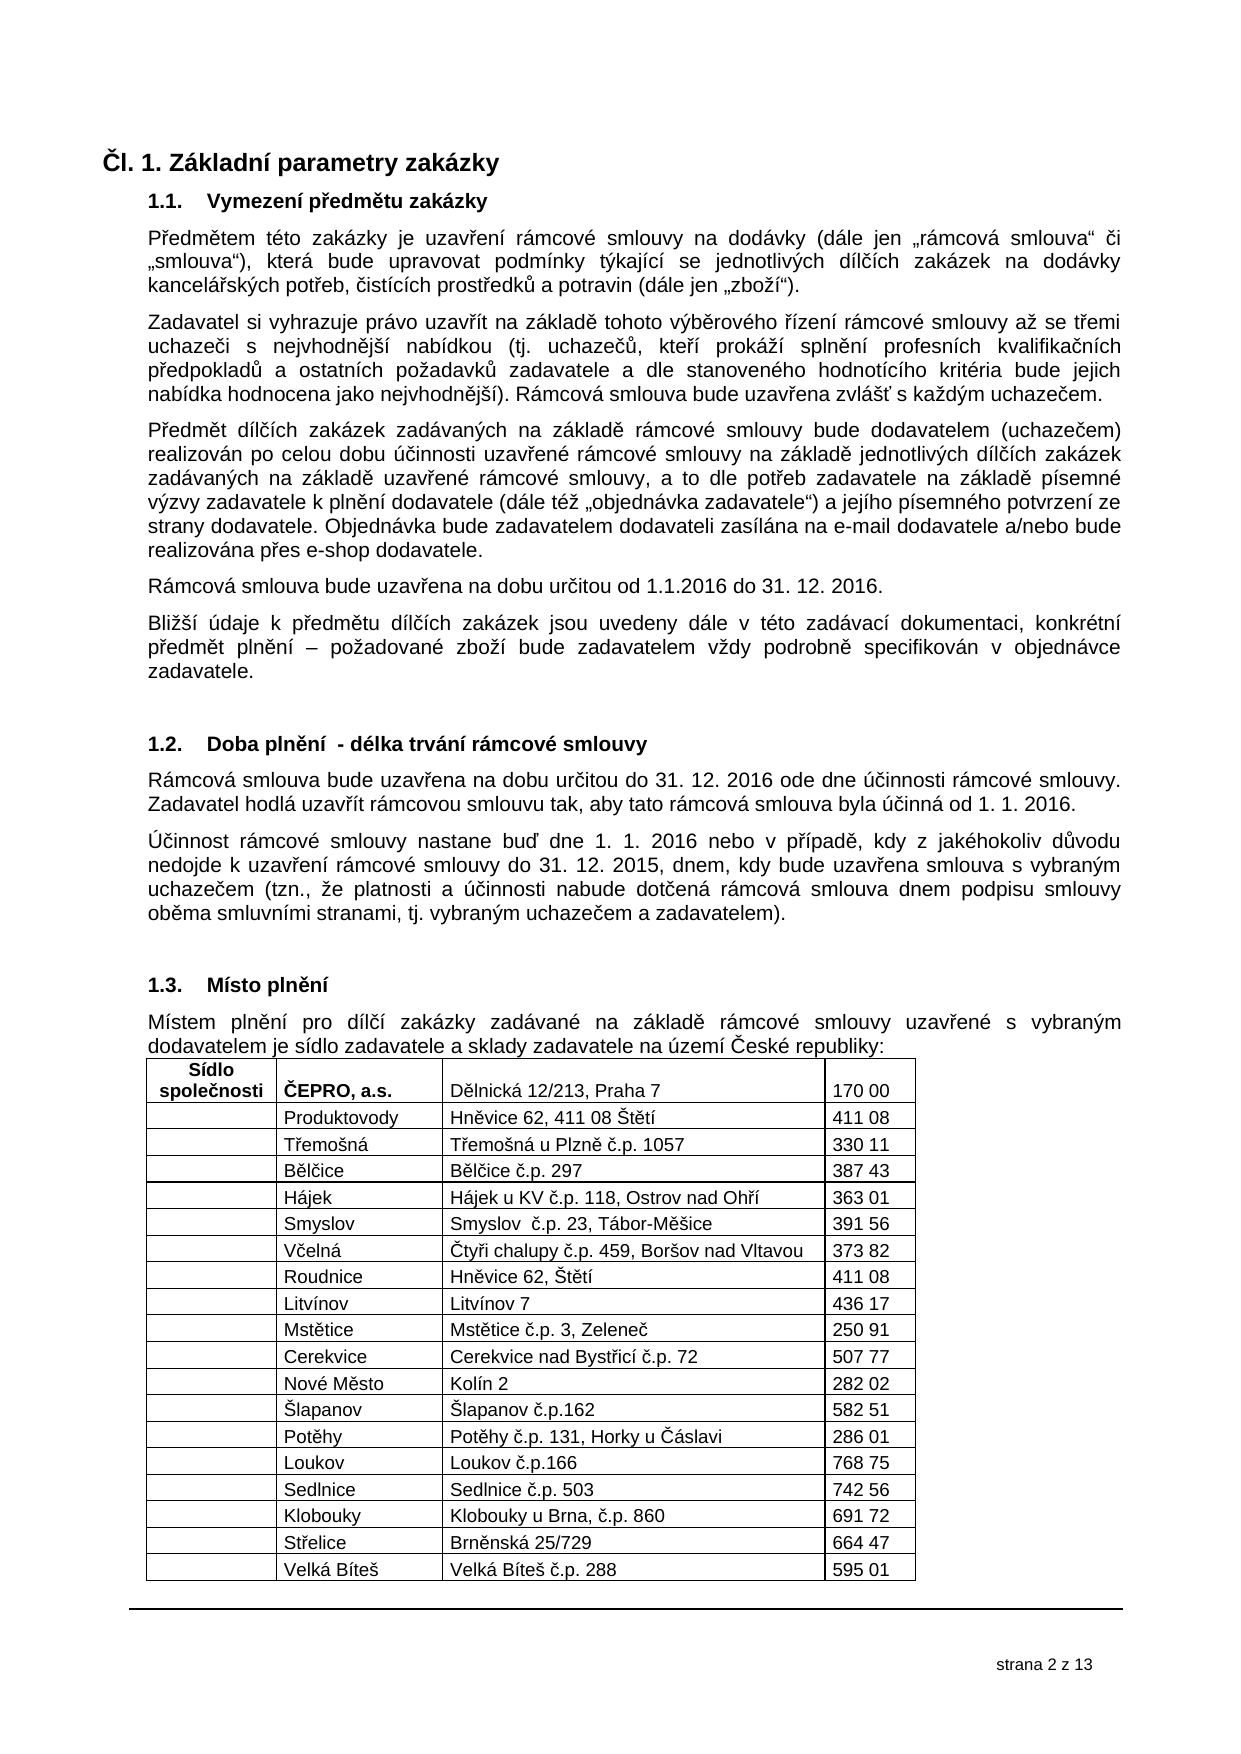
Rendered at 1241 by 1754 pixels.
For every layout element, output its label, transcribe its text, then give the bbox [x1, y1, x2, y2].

table_header Dělnická 12/213, Praha 7 [443, 1059, 824, 1102]
table_cell [147, 1289, 276, 1314]
table_cell Bělčice č.p. 297 [443, 1156, 824, 1181]
text Základní parametry zakázky [102, 148, 1122, 176]
table_cell Bělčice [277, 1156, 442, 1181]
table_cell 411 08 [826, 1262, 915, 1288]
text Místo plnění [148, 973, 1122, 997]
table_cell [147, 1501, 276, 1527]
table_cell 742 56 [826, 1475, 915, 1500]
table_cell 582 51 [826, 1395, 915, 1421]
table_cell Sedlnice č.p. 503 [443, 1475, 824, 1500]
table_cell 411 08 [826, 1103, 915, 1128]
table_cell Včelná [277, 1236, 442, 1261]
text Předmětem této zakázky je uzavření rámcové smlouvy na dodávky (dále jen „rámcová smlouva“ či „smlouva“), která bude upravovat podmínky týkající se jednotlivých dílčích zakázek na dodávky kancelářských potřeb, čistících prostředků a potravin (dále jen „zboží“). [148, 225, 1122, 297]
table_cell 363 01 [826, 1183, 915, 1208]
table_cell Litvínov 7 [443, 1289, 824, 1314]
table_cell 330 11 [826, 1129, 915, 1155]
table_cell Hněvice 62, 411 08 Štětí [443, 1103, 824, 1128]
table_cell Loukov č.p.166 [443, 1448, 824, 1474]
table_cell Klobouky [277, 1501, 442, 1527]
table_cell Kolín 2 [443, 1369, 824, 1394]
table_cell Šlapanov [277, 1395, 442, 1421]
table_cell Roudnice [277, 1262, 442, 1288]
table_cell Velká Bíteš [277, 1554, 442, 1580]
table_cell 250 91 [826, 1315, 915, 1341]
table_cell Třemošná [277, 1129, 442, 1155]
table_cell [147, 1528, 276, 1553]
table_cell Klobouky u Brna, č.p. 860 [443, 1501, 824, 1527]
table_cell 391 56 [826, 1209, 915, 1234]
table_cell 691 72 [826, 1501, 915, 1527]
table_cell 595 01 [826, 1554, 915, 1580]
text Vymezení předmětu zakázky [148, 189, 1122, 213]
table_cell Cerekvice nad Bystřicí č.p. 72 [443, 1342, 824, 1367]
table_cell Hněvice 62, Štětí [443, 1262, 824, 1288]
table_cell [147, 1129, 276, 1155]
text Rámcová smlouva bude uzavřena na dobu určitou od 1.1.2016 do 31. 12. 2016. [148, 574, 1122, 598]
table_cell [147, 1103, 276, 1128]
text Zadavatel si vyhrazuje právo uzavřít na základě tohoto výběrového řízení rámcové smlouvy až se třemi uchazeči s nejvhodnější nabídkou (tj. uchazečů, kteří prokáží splnění profesních kvalifikačních předpokladů a ostatních požadavků zadavatele a dle stanoveného hodnotícího kritéria bude jejich nabídka hodnocena jako nejvhodnější). Rámcová smlouva bude uzavřena zvlášť s každým uchazečem. [148, 310, 1122, 406]
table_cell Loukov [277, 1448, 442, 1474]
table_cell Smyslov [277, 1209, 442, 1234]
text Rámcová smlouva bude uzavřena na dobu určitou do 31. 12. 2016 ode dne účinnosti rámcové smlouvy. Zadavatel hodlá uzavřít rámcovou smlouvu tak, aby tato rámcová smlouva byla účinná od 1. 1. 2016. [148, 768, 1122, 816]
table_cell [147, 1236, 276, 1261]
table_cell Mstětice [277, 1315, 442, 1341]
table_cell Mstětice č.p. 3, Zeleneč [443, 1315, 824, 1341]
table_cell Potěhy č.p. 131, Horky u Čáslavi [443, 1422, 824, 1447]
table_cell 373 82 [826, 1236, 915, 1261]
table_cell Smyslov č.p. 23, Tábor-Měšice [443, 1209, 824, 1234]
table_cell [147, 1183, 276, 1208]
table_cell [147, 1475, 276, 1500]
table_cell Produktovody [277, 1103, 442, 1128]
table_cell Velká Bíteš č.p. 288 [443, 1554, 824, 1580]
table_cell 282 02 [826, 1369, 915, 1394]
table_cell [147, 1448, 276, 1474]
table_cell [147, 1262, 276, 1288]
table_cell [147, 1156, 276, 1181]
table_cell 664 47 [826, 1528, 915, 1553]
table_header Sídlo společnosti [147, 1059, 276, 1102]
text Místem plnění pro dílčí zakázky zadávané na základě rámcové smlouvy uzavřené s vybraným dodavatelem je sídlo zadavatele a sklady zadavatele na území České republiky: [148, 1010, 1122, 1058]
table_cell Nové Město [277, 1369, 442, 1394]
table_cell Potěhy [277, 1422, 442, 1447]
table_cell Třemošná u Plzně č.p. 1057 [443, 1129, 824, 1155]
table_cell [147, 1315, 276, 1341]
table_cell Brněnská 25/729 [443, 1528, 824, 1553]
table_cell [147, 1369, 276, 1394]
table_header ČEPRO, a.s. [277, 1059, 442, 1102]
table_cell 387 43 [826, 1156, 915, 1181]
table_cell Cerekvice [277, 1342, 442, 1367]
table_cell Sedlnice [277, 1475, 442, 1500]
table_cell Hájek [277, 1183, 442, 1208]
table_cell Střelice [277, 1528, 442, 1553]
table_header 170 00 [826, 1059, 915, 1102]
table_cell [147, 1554, 276, 1580]
table_cell Šlapanov č.p.162 [443, 1395, 824, 1421]
table_cell 768 75 [826, 1448, 915, 1474]
table_cell [147, 1422, 276, 1447]
text Účinnost rámcové smlouvy nastane buď dne 1. 1. 2016 nebo v případě, kdy z jakéhokoliv důvodu nedojde k uzavření rámcové smlouvy do 31. 12. 2015, dnem, kdy bude uzavřena smlouva s vybraným uchazečem (tzn., že platnosti a účinnosti nabude dotčená rámcová smlouva dnem podpisu smlouvy oběma smluvními stranami, tj. vybraným uchazečem a zadavatelem). [148, 828, 1122, 924]
table_cell 436 17 [826, 1289, 915, 1314]
table_cell 286 01 [826, 1422, 915, 1447]
table_cell 507 77 [826, 1342, 915, 1367]
table_cell Hájek u KV č.p. 118, Ostrov nad Ohří [443, 1183, 824, 1208]
text Bližší údaje k předmětu dílčích zakázek jsou uvedeny dále v této zadávací dokumentaci, konkrétní předmět plnění – požadované zboží bude zadavatelem vždy podrobně specifikován v objednávce zadavatele. [148, 611, 1122, 683]
table_cell Litvínov [277, 1289, 442, 1314]
table_cell [147, 1395, 276, 1421]
text Předmět dílčích zakázek zadávaných na základě rámcové smlouvy bude dodavatelem (uchazečem) realizován po celou dobu účinnosti uzavřené rámcové smlouvy na základě jednotlivých dílčích zakázek zadávaných na základě uzavřené rámcové smlouvy, a to dle potřeb zadavatele na základě písemné výzvy zadavatele k plnění dodavatele (dále též „objednávka zadavatele“) a jejího písemného potvrzení ze strany dodavatele. Objednávka bude zadavatelem dodavateli zasílána na e-mail dodavatele a/nebo bude realizována přes e-shop dodavatele. [148, 418, 1122, 562]
table_cell [147, 1209, 276, 1234]
text Doba plnění - délka trvání rámcové smlouvy [148, 732, 1122, 756]
table_cell [147, 1342, 276, 1367]
table_cell Čtyři chalupy č.p. 459, Boršov nad Vltavou [443, 1236, 824, 1261]
